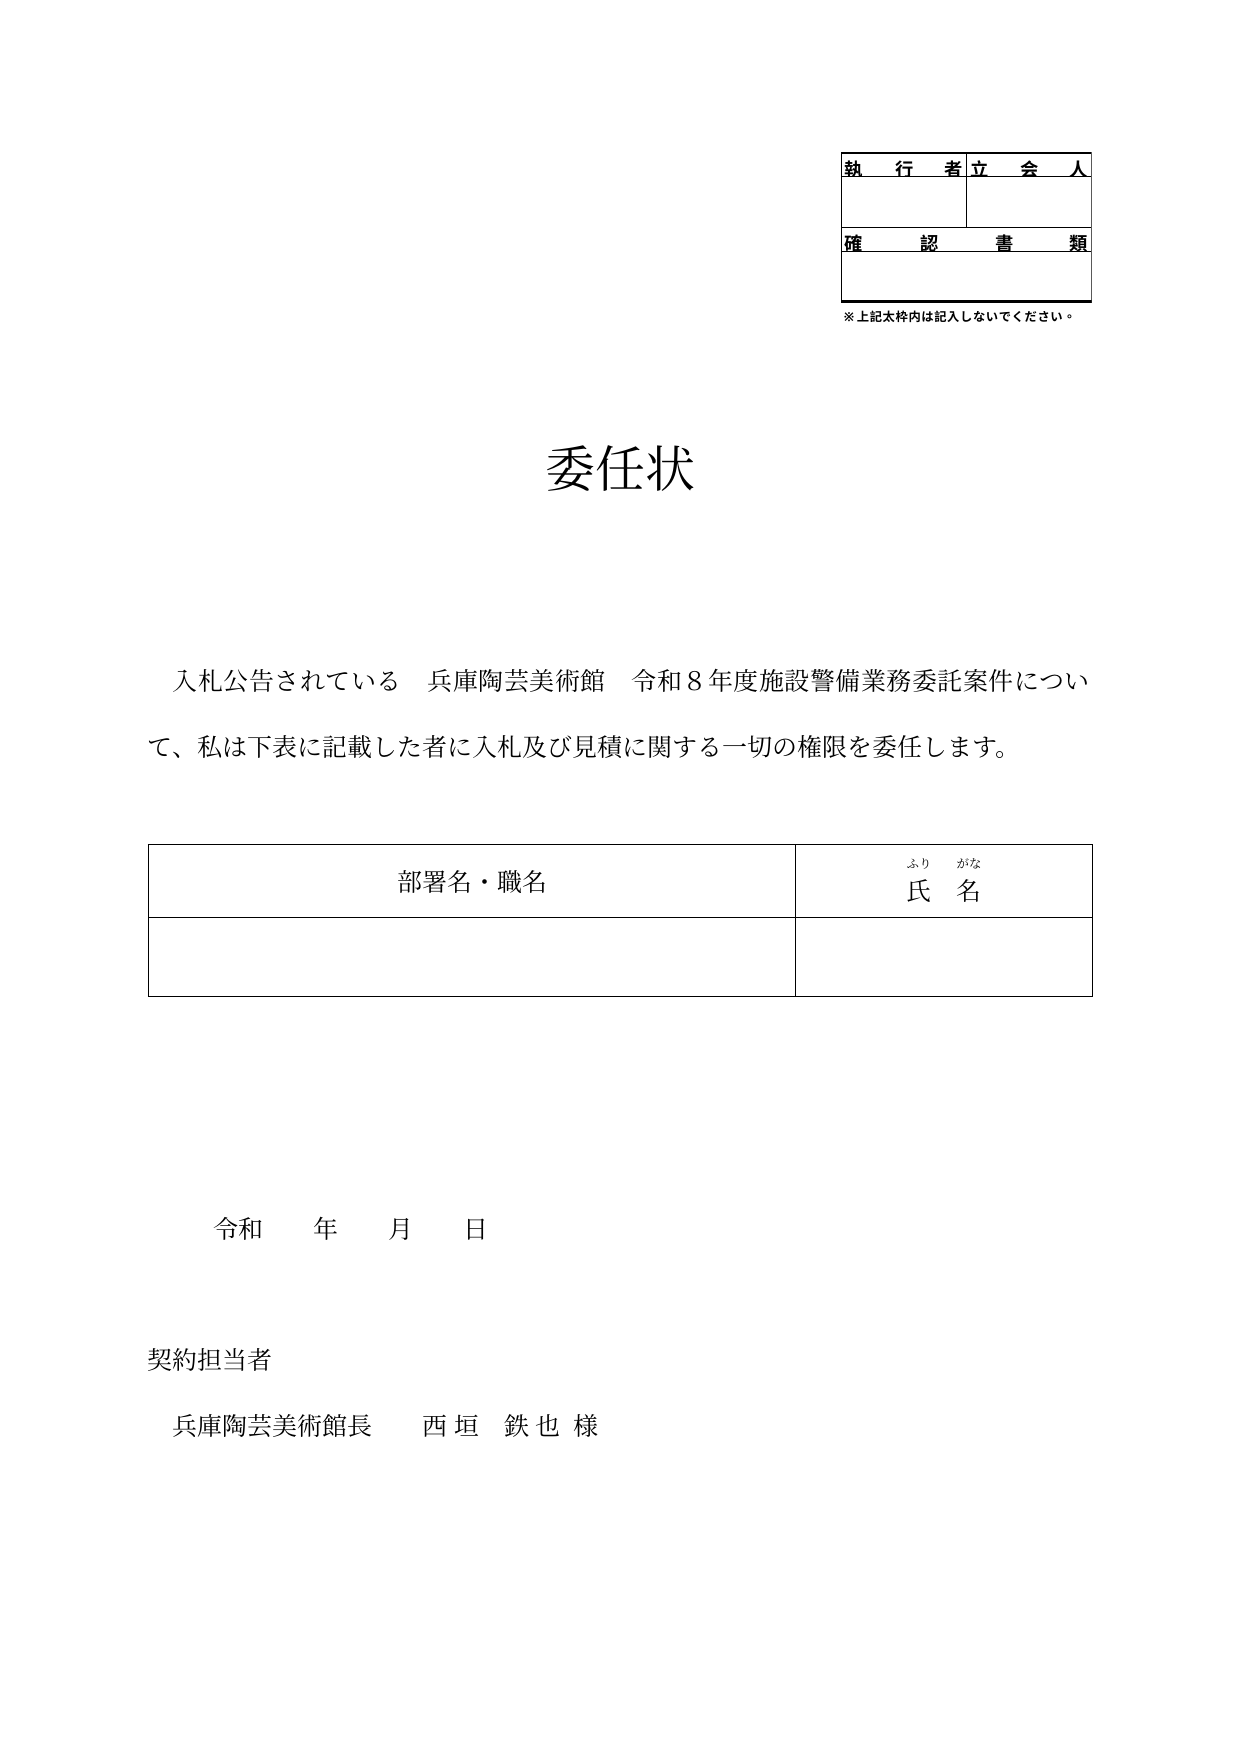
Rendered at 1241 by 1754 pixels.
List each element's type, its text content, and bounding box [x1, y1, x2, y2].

text 兵庫陶芸美術館長 西 垣 鉄 也 様 [148, 1392, 1092, 1458]
table_header [796, 845, 1092, 917]
table_cell [149, 918, 795, 996]
text 入札公告されている 兵庫陶芸美術館 令和８年度施設警備業務委託案件について、私は下表に記載した者に入札及び見積に関する一切の権限を委任します。 [148, 647, 1092, 778]
text 委任状 [148, 416, 1092, 515]
table_header 部署名・職名 [149, 845, 795, 917]
text 令和 年 月 日 [213, 1194, 1092, 1260]
text 契約担当者 [148, 1326, 1092, 1392]
table_cell [796, 918, 1092, 996]
